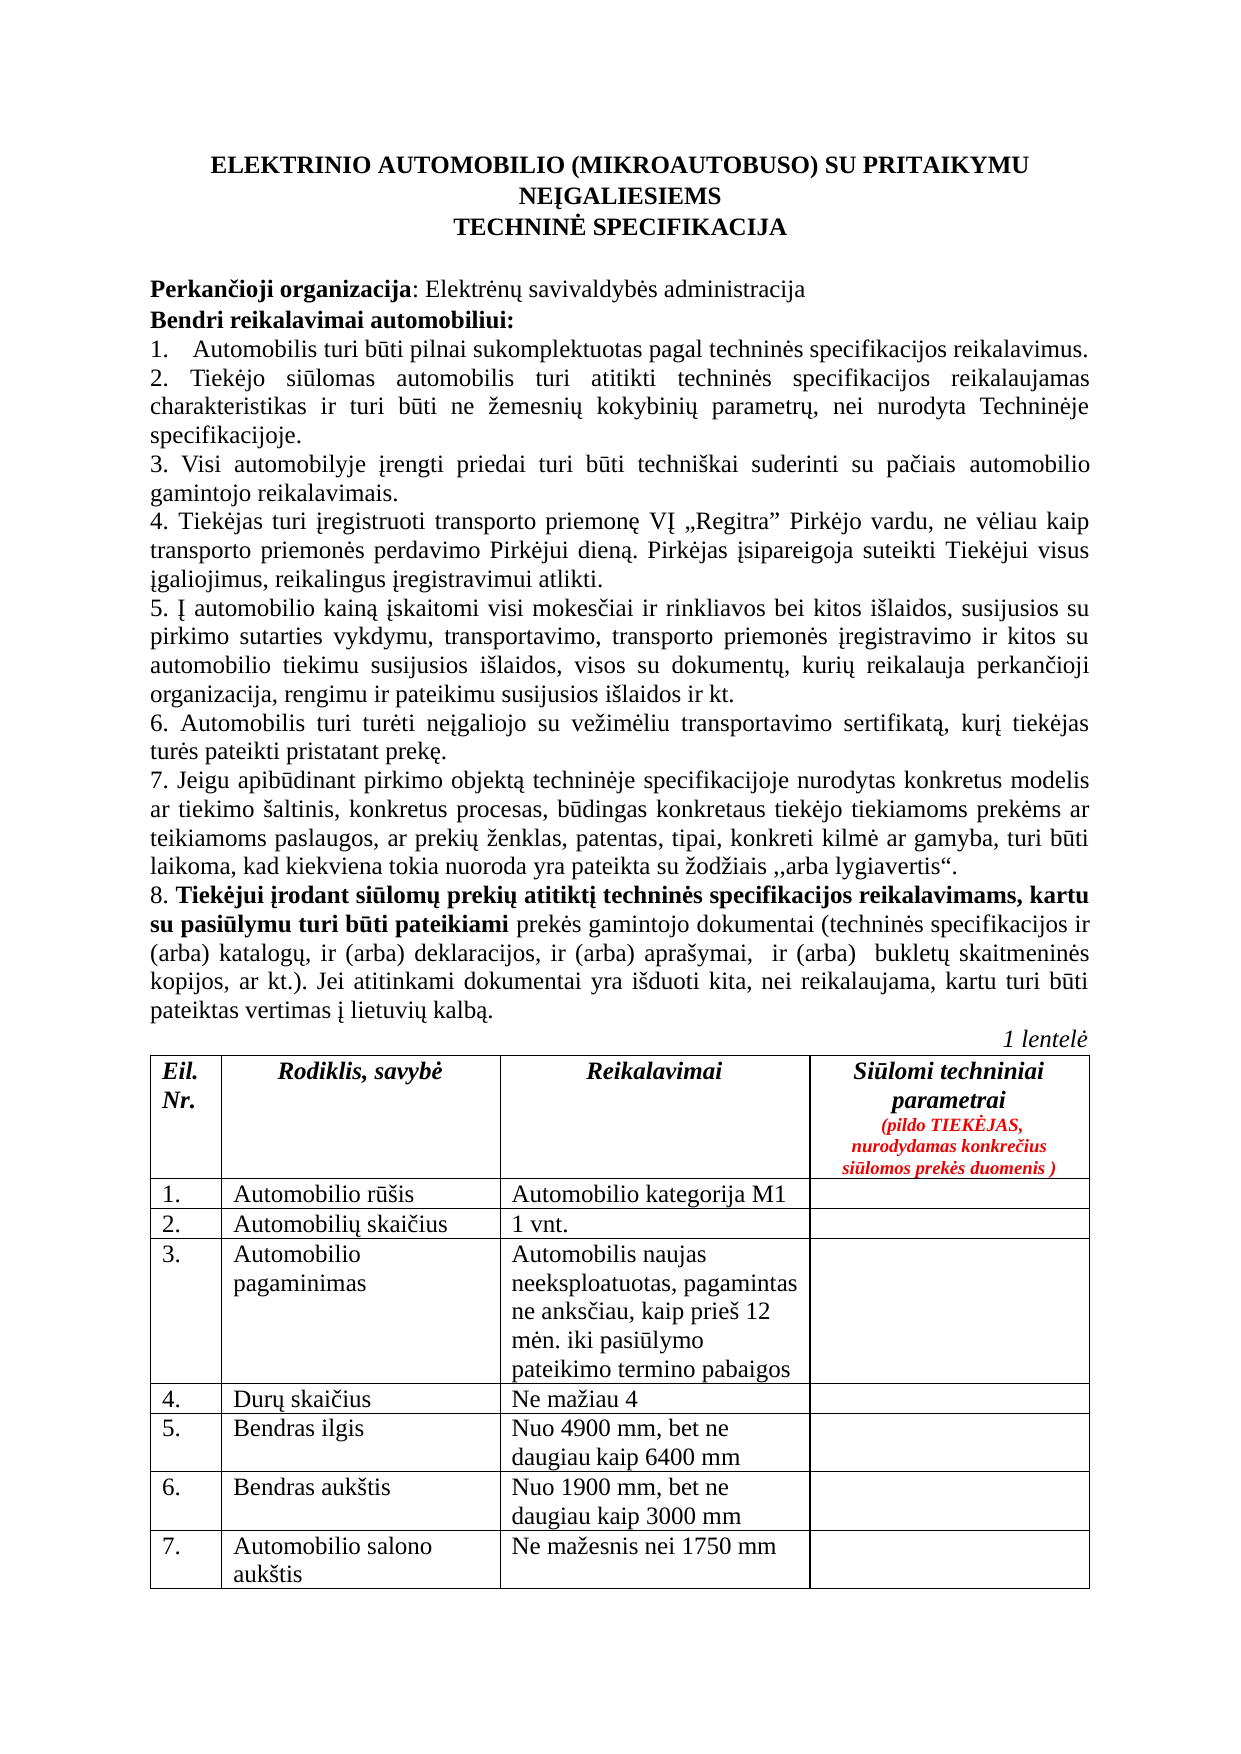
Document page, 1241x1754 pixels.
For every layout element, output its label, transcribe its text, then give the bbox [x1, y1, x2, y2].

table_cell Bendras ilgis [222, 1414, 500, 1471]
table_cell 2. [151, 1209, 221, 1238]
table_header Reikalavimai [501, 1056, 809, 1178]
table_cell [811, 1414, 1089, 1471]
table_cell [811, 1179, 1089, 1208]
table_cell 1. [151, 1179, 221, 1208]
table_cell [811, 1531, 1089, 1588]
text 2. Tiekėjo siūlomas automobilis turi atitikti techninės specifikacijos reikalaujamas charakteristikas ir turi būti ne žemesnių kokybinių parametrų, nei nurodyta Techninėje specifikacijoje. [150, 363, 1090, 449]
text 4. Tiekėjas turi įregistruoti transporto priemonę VĮ „Regitra” Pirkėjo vardu, ne vėliau kaip transporto priemonės perdavimo Pirkėjui dieną. Pirkėjas įsipareigoja suteikti Tiekėjui visus įgaliojimus, reikalingus įregistravimui atlikti. [150, 506, 1090, 593]
table_cell Durų skaičius [222, 1384, 500, 1412]
table_cell Automobilio pagaminimas [222, 1239, 500, 1383]
text 1. Automobilis turi būti pilnai sukomplektuotas pagal techninės specifikacijos reikalavimus. [150, 334, 1090, 363]
table_cell Nuo 1900 mm, bet ne daugiau kaip 3000 mm [501, 1472, 809, 1530]
text Bendri reikalavimai automobiliui: [150, 305, 1090, 334]
table_cell [811, 1239, 1089, 1383]
table_cell [811, 1472, 1089, 1530]
table_cell Automobilio salono aukštis [222, 1531, 500, 1588]
table_cell Automobilio rūšis [222, 1179, 500, 1208]
text Perkančioji organizacija: Elektrėnų savivaldybės administracija [150, 274, 1090, 303]
table_cell Automobilis naujas neeksploatuotas, pagamintas ne anksčiau, kaip prieš 12 mėn. iki pasiūlymo pateikimo termino pabaigos [501, 1239, 809, 1383]
table_header Siūlomi techniniai parametrai (pildo TIEKĖJAS, nurodydamas konkrečius siūlomos prekės duomenis ) [811, 1056, 1089, 1178]
table_cell Ne mažesnis nei 1750 mm [501, 1531, 809, 1588]
table_cell 5. [151, 1414, 221, 1471]
table_header Eil. Nr. [151, 1056, 221, 1178]
table_cell Ne mažiau 4 [501, 1384, 809, 1412]
table_cell Automobilio kategorija M1 [501, 1179, 809, 1208]
text TECHNINĖ SPECIFIKACIJA [150, 212, 1090, 241]
table_cell Nuo 4900 mm, bet ne daugiau kaip 6400 mm [501, 1414, 809, 1471]
table_cell 7. [151, 1531, 221, 1588]
table_cell 4. [151, 1384, 221, 1412]
table_cell Automobilių skaičius [222, 1209, 500, 1238]
table_cell [811, 1209, 1089, 1238]
text 1 lentelė [150, 1024, 1090, 1053]
table_cell 1 vnt. [501, 1209, 809, 1238]
text 8. Tiekėjui įrodant siūlomų prekių atitiktį techninės specifikacijos reikalavimams, kartu su pasiūlymu turi būti pateikiami prekės gamintojo dokumentai (techninės specifikacijos ir (arba) katalogų, ir (arba) deklaracijos, ir (arba) aprašymai, ir (arba) bukletų skaitmeninės kopijos, ar kt.). Jei atitinkami dokumentai yra išduoti kita, nei reikalaujama, kartu turi būti pateiktas vertimas į lietuvių kalbą. [150, 880, 1090, 1024]
table_header Rodiklis, savybė [222, 1056, 500, 1178]
text 7. Jeigu apibūdinant pirkimo objektą techninėje specifikacijoje nurodytas konkretus modelis ar tiekimo šaltinis, konkretus procesas, būdingas konkretaus tiekėjo tiekiamoms prekėms ar teikiamoms paslaugos, ar prekių ženklas, patentas, tipai, konkreti kilmė ar gamyba, turi būti laikoma, kad kiekviena tokia nuoroda yra pateikta su žodžiais ,,arba lygiavertis“. [150, 765, 1090, 880]
text 3. Visi automobilyje įrengti priedai turi būti techniškai suderinti su pačiais automobilio gamintojo reikalavimais. [150, 449, 1090, 506]
table_cell 6. [151, 1472, 221, 1530]
text 6. Automobilis turi turėti neįgaliojo su vežimėliu transportavimo sertifikatą, kurį tiekėjas turės pateikti pristatant prekę. [150, 708, 1090, 765]
text 5. Į automobilio kainą įskaitomi visi mokesčiai ir rinkliavos bei kitos išlaidos, susijusios su pirkimo sutarties vykdymu, transportavimo, transporto priemonės įregistravimo ir kitos su automobilio tiekimu susijusios išlaidos, visos su dokumentų, kurių reikalauja perkančioji organizacija, rengimu ir pateikimu susijusios išlaidos ir kt. [150, 593, 1090, 708]
text ELEKTRINIO AUTOMOBILIO (MIKROAUTOBUSO) SU PRITAIKYMU NEĮGALIESIEMS [150, 150, 1090, 210]
table_cell 3. [151, 1239, 221, 1383]
table_cell Bendras aukštis [222, 1472, 500, 1530]
table_cell [811, 1384, 1089, 1412]
